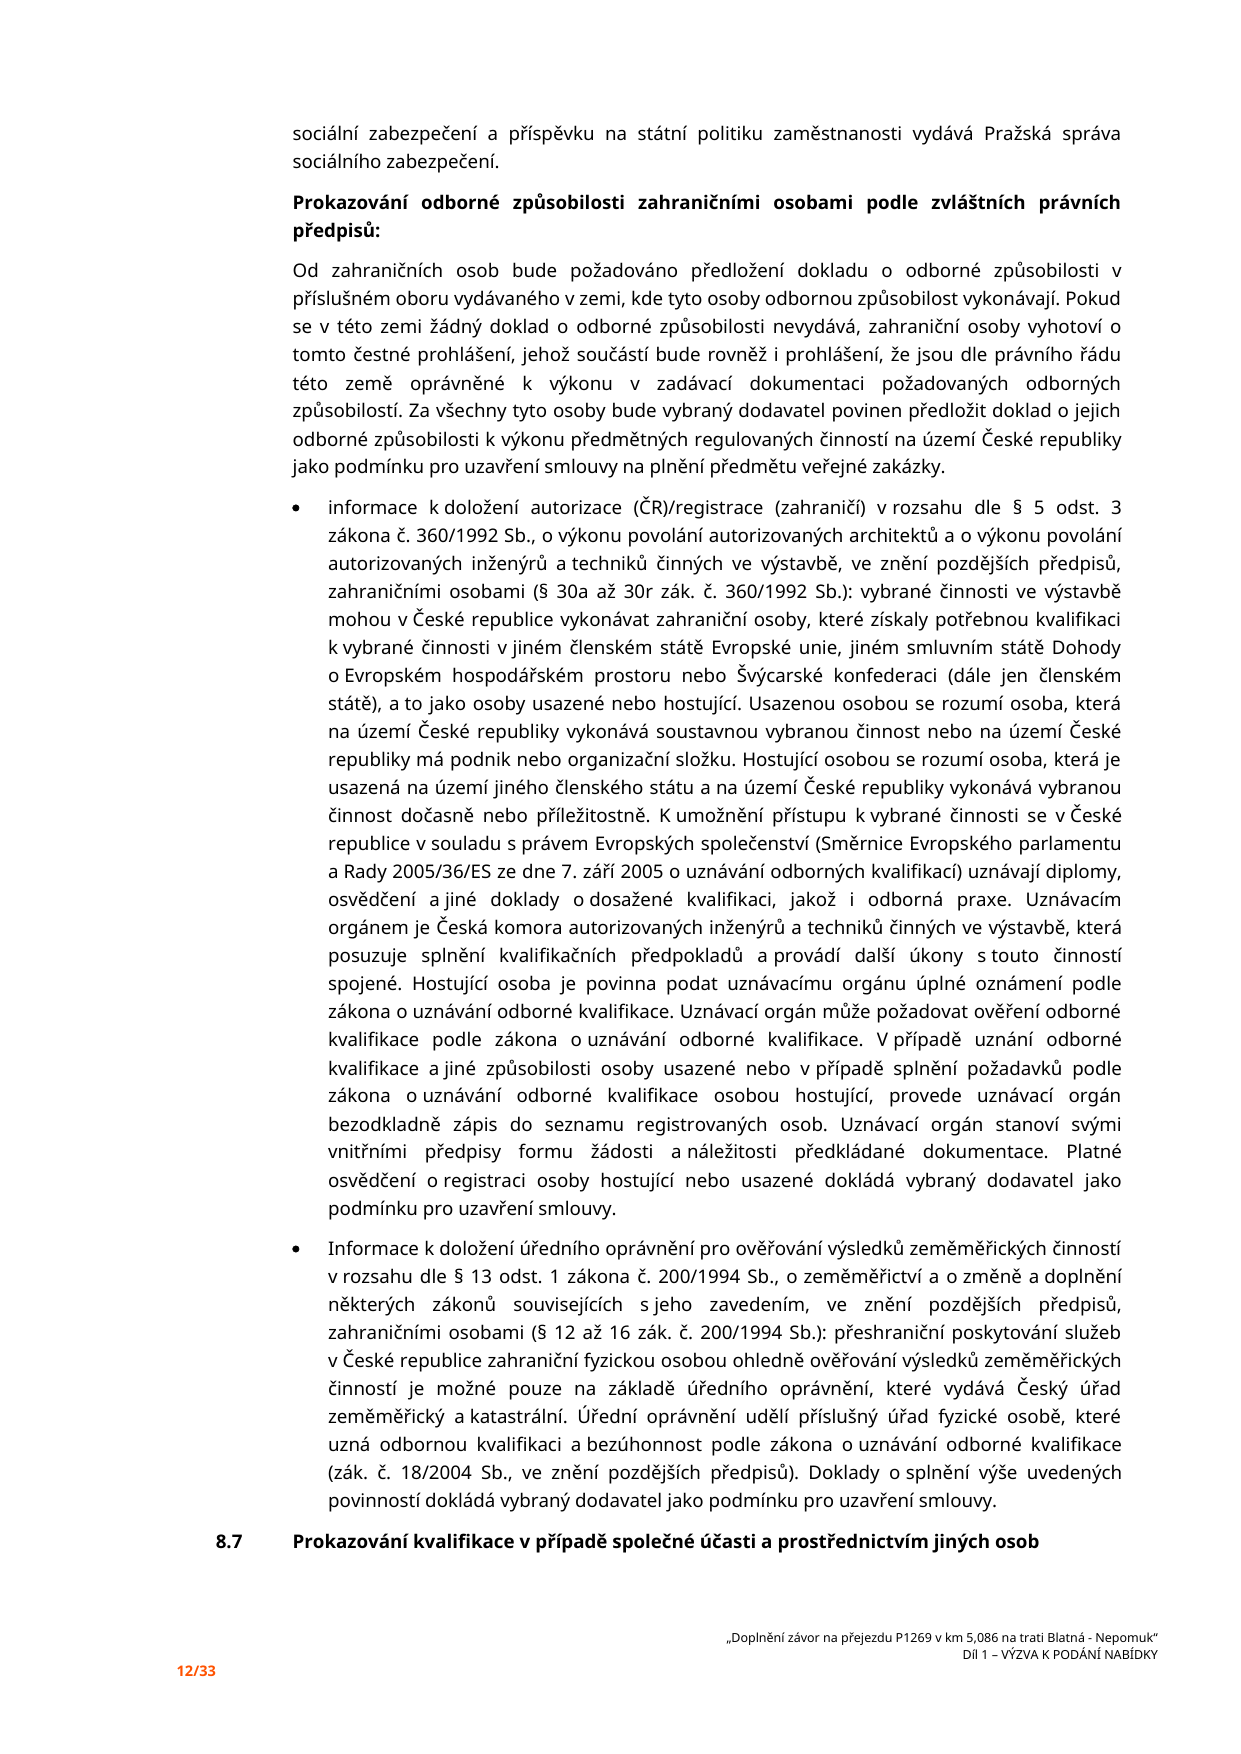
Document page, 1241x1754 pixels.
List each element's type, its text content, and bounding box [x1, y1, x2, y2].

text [292, 121, 1122, 174]
text Prokazování kvalifikace v případě společné účasti a prostřednictvím jiných osob [216, 1528, 1122, 1554]
text Informace k doložení úředního oprávnění pro ověřování výsledků zeměměřických činností v rozsahu dle § 13 odst. 1 zákona č. 200/1994 Sb., o zeměměřictví a o změně a doplnění některých zákonů souvisejících s jeho zavedením, ve znění pozdějších předpisů, zahraničními osobami (§ 12 až 16 zák. č. 200/1994 Sb.): přeshraniční poskytování služeb v České republice zahraniční fyzickou osobou ohledně ověřování výsledků zeměměřických činností je možné pouze na základě úředního oprávnění, které vydává Český úřad zeměměřický a katastrální. Úřední oprávnění udělí příslušný úřad fyzické osobě, které uzná odbornou kvalifikaci a bezúhonnost podle zákona o uznávání odborné kvalifikace (zák. č. 18/2004 Sb., ve znění pozdějších předpisů). Doklady o splnění výše uvedených povinností dokládá vybraný dodavatel jako podmínku pro uzavření smlouvy. [292, 1235, 1122, 1513]
text Prokazování odborné způsobilosti zahraničními osobami podle zvláštních právních předpisů: [292, 189, 1122, 243]
text informace k doložení autorizace (ČR)/registrace (zahraničí) v rozsahu dle § 5 odst. 3 zákona č. 360/1992 Sb., o výkonu povolání autorizovaných architektů a o výkonu povolání autorizovaných inženýrů a techniků činných ve výstavbě, ve znění pozdějších předpisů, zahraničními osobami (§ 30a až 30r zák. č. 360/1992 Sb.): vybrané činnosti ve výstavbě mohou v České republice vykonávat zahraniční osoby, které získaly potřebnou kvalifikaci k vybrané činnosti v jiném členském státě Evropské unie, jiném smluvním státě Dohody o Evropském hospodářském prostoru nebo Švýcarské konfederaci (dále jen členském státě), a to jako osoby usazené nebo hostující. Usazenou osobou se rozumí osoba, která na území České republiky vykonává soustavnou vybranou činnost nebo na území České republiky má podnik nebo organizační složku. Hostující osobou se rozumí osoba, která je usazená na území jiného členského státu a na území České republiky vykonává vybranou činnost dočasně nebo příležitostně. K umožnění přístupu k vybrané činnosti se v České republice v souladu s právem Evropských společenství (Směrnice Evropského parlamentu a Rady 2005/36/ES ze dne 7. září 2005 o uznávání odborných kvalifikací) uznávají diplomy, osvědčení a jiné doklady o dosažené kvalifikaci, jakož i odborná praxe. Uznávacím orgánem je Česká komora autorizovaných inženýrů a techniků činných ve výstavbě, která posuzuje splnění kvalifikačních předpokladů a provádí další úkony s touto činností spojené. Hostující osoba je povinna podat uznávacímu orgánu úplné oznámení podle zákona o uznávání odborné kvalifikace. Uznávací orgán může požadovat ověření odborné kvalifikace podle zákona o uznávání odborné kvalifikace. V případě uznání odborné kvalifikace a jiné způsobilosti osoby usazené nebo v případě splnění požadavků podle zákona o uznávání odborné kvalifikace osobou hostující, provede uznávací orgán bezodkladně zápis do seznamu registrovaných osob. Uznávací orgán stanoví svými vnitřními předpisy formu žádosti a náležitosti předkládané dokumentace. Platné osvědčení o registraci osoby hostující nebo usazené dokládá vybraný dodavatel jako podmínku pro uzavření smlouvy. [292, 494, 1122, 1220]
text Od zahraničních osob bude požadováno předložení dokladu o odborné způsobilosti v příslušném oboru vydávaného v zemi, kde tyto osoby odbornou způsobilost vykonávají. Pokud se v této zemi žádný doklad o odborné způsobilosti nevydává, zahraniční osoby vyhotoví o tomto čestné prohlášení, jehož součástí bude rovněž i prohlášení, že jsou dle právního řádu této země oprávněné k výkonu v zadávací dokumentaci požadovaných odborných způsobilostí. Za všechny tyto osoby bude vybraný dodavatel povinen předložit doklad o jejich odborné způsobilosti k výkonu předmětných regulovaných činností na území České republiky jako podmínku pro uzavření smlouvy na plnění předmětu veřejné zakázky. [292, 258, 1122, 479]
